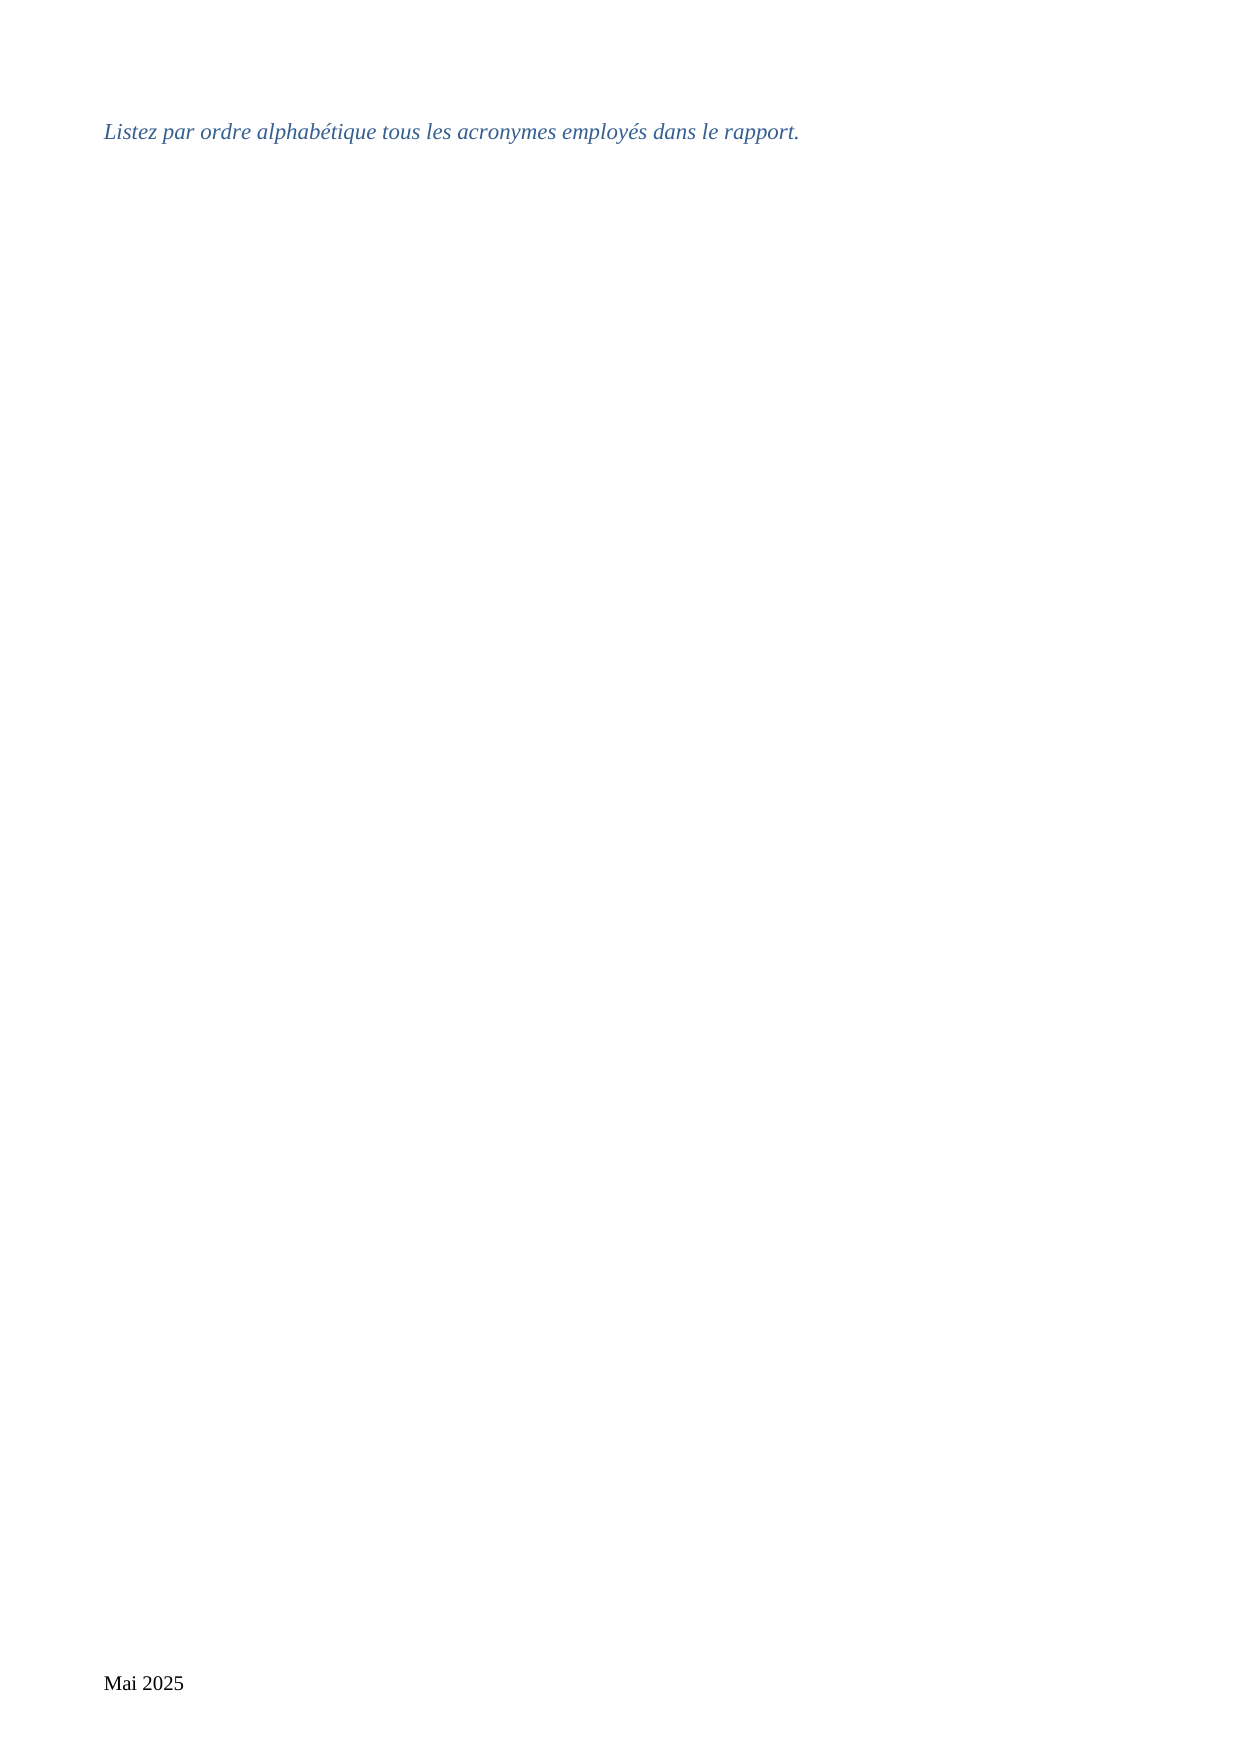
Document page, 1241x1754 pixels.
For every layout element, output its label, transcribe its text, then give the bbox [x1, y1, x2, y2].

text Listez par ordre alphabétique tous les acronymes employés dans le rapport. [103, 118, 1122, 144]
